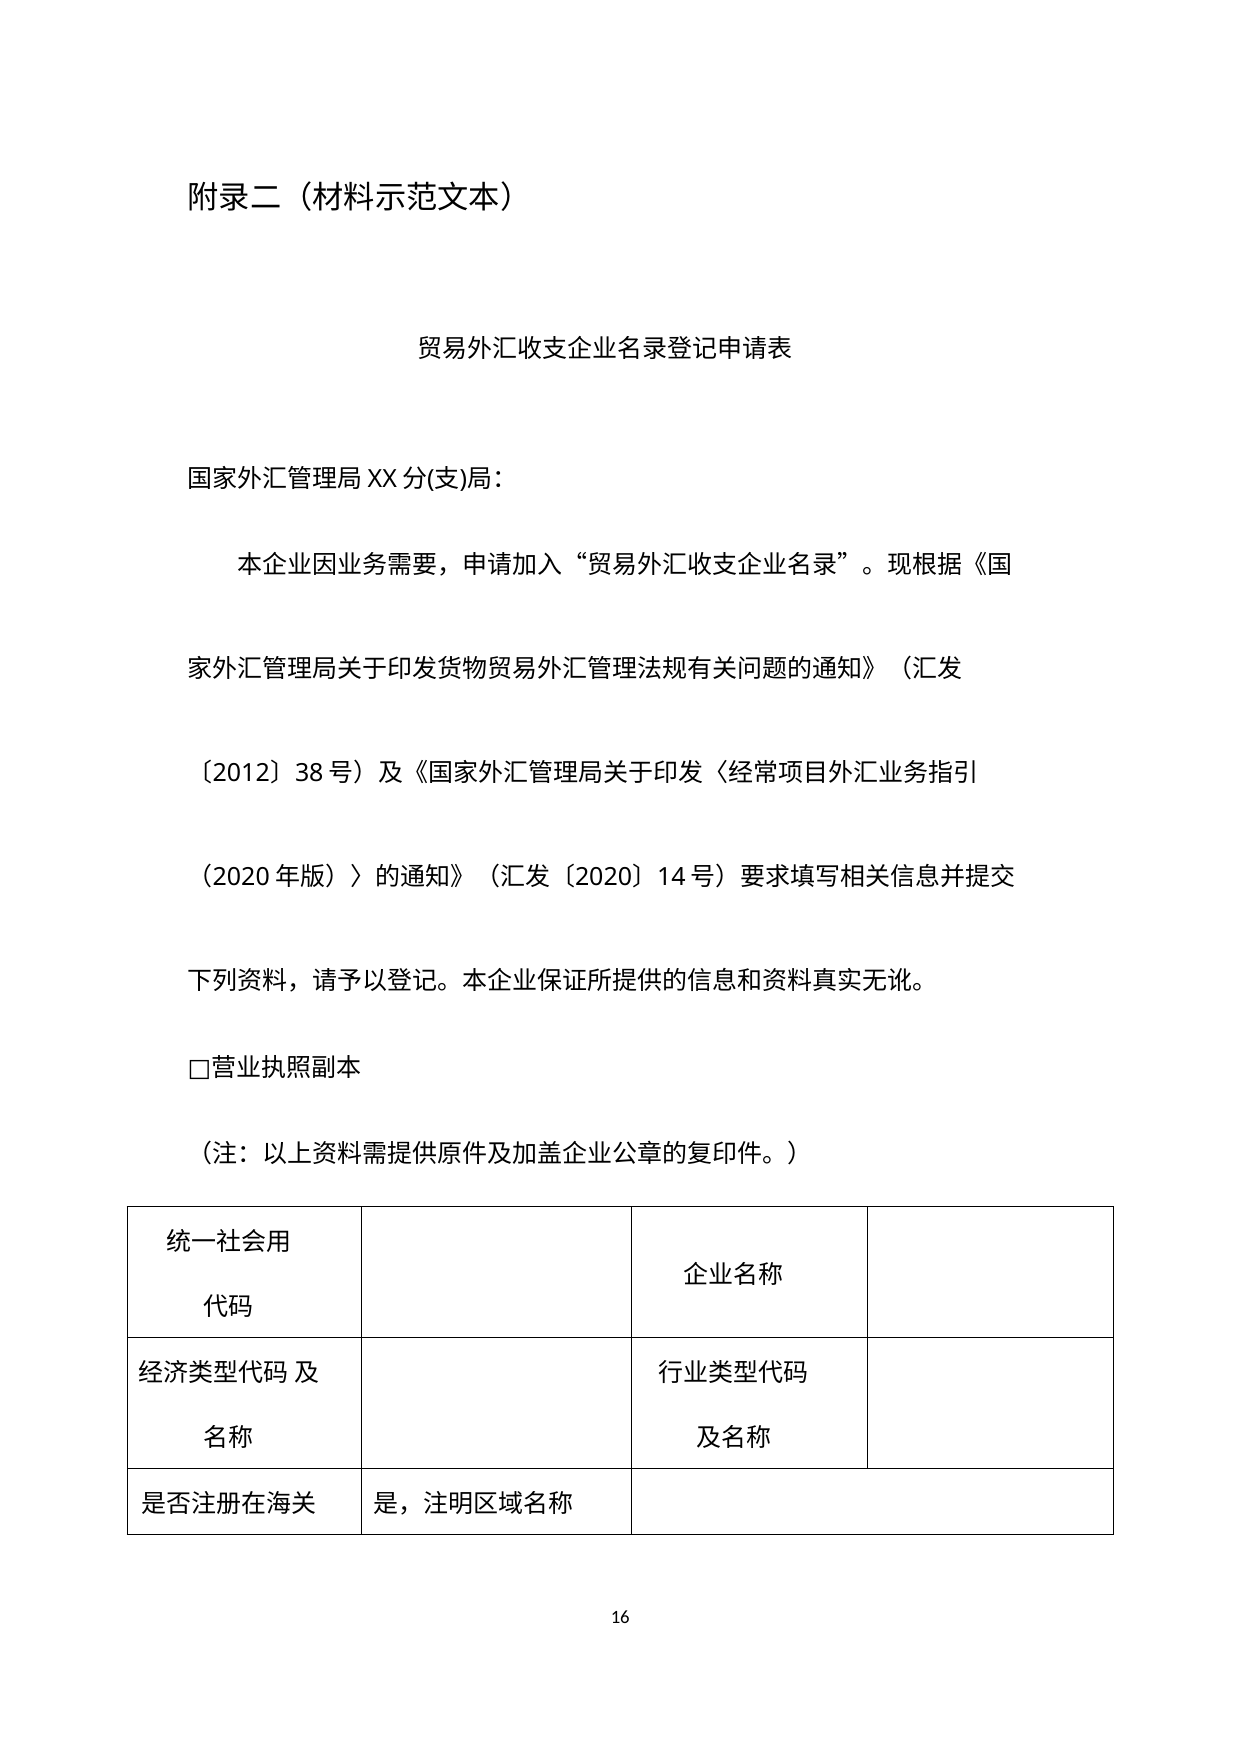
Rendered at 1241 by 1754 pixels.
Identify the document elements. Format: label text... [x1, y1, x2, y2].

table_header [362, 1207, 631, 1337]
table_cell 是，注明区域名称 [362, 1469, 631, 1534]
text 本企业因业务需要，申请加入“贸易外汇收支企业名录”。现根据《国家外汇管理局关于印发货物贸易外汇管理法规有关问题的通知》（汇发〔2012〕38号）及《国家外汇管理局关于印发〈经常项目外汇业务指引（2020年版）〉的通知》（汇发〔2020〕14号）要求填写相关信息并提交下列资料，请予以登记。本企业保证所提供的信息和资料真实无讹。 [187, 530, 1021, 1011]
table_cell 经济类型代码 及名称 [128, 1338, 361, 1468]
table_header 统一社会用 代码 [128, 1207, 361, 1337]
table_header [868, 1207, 1113, 1337]
table_cell 是否注册在海关特殊监管区域 [128, 1469, 361, 1534]
table_cell [632, 1469, 1113, 1534]
text □营业执照副本 [187, 1033, 1021, 1098]
table_header 企业名称 [632, 1207, 867, 1337]
table_cell [868, 1338, 1113, 1468]
text 附录二（材料示范文本） [187, 162, 1053, 227]
text （注：以上资料需提供原件及加盖企业公章的复印件。） [187, 1119, 1021, 1184]
text 国家外汇管理局XX分(支)局： [187, 444, 1021, 509]
table_cell 行业类型代码 及名称 [632, 1338, 867, 1468]
text 贸易外汇收支企业名录登记申请表 [187, 314, 1021, 379]
table_cell [362, 1338, 631, 1468]
